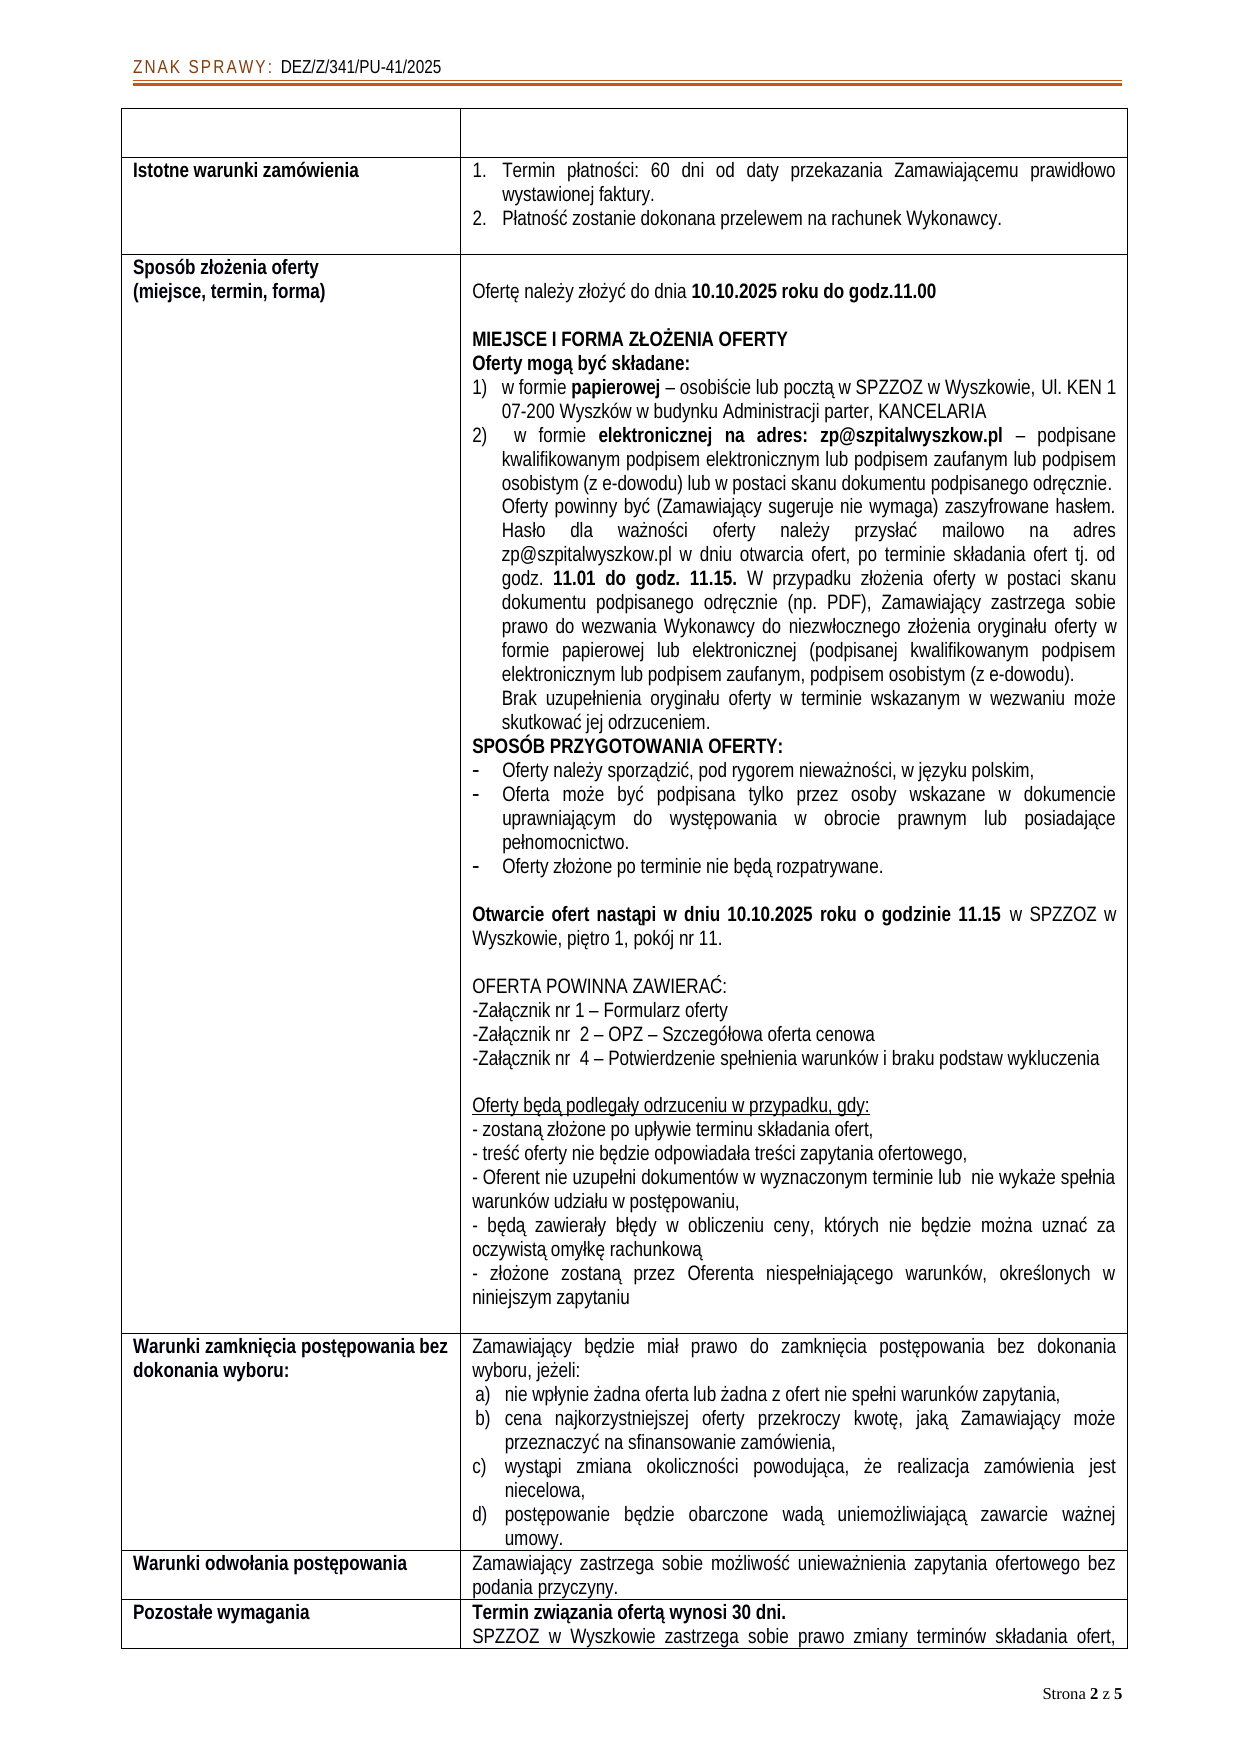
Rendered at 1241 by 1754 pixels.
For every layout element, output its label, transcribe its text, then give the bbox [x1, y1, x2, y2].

table_cell Istotne warunki zamówienia [122, 158, 460, 254]
table_cell Warunki zamknięcia postępowania bez dokonania wyboru: [122, 1334, 460, 1549]
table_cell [461, 109, 1127, 157]
table_cell Zamawiający zastrzega sobie możliwość unieważnienia zapytania ofertowego bez podania przyczyny. [461, 1551, 1127, 1598]
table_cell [461, 1600, 1127, 1647]
table_cell Warunki odwołania postępowania [122, 1551, 460, 1598]
table_cell Zamawiający będzie miał prawo do zamknięcia postępowania bez dokonania wyboru, jeżeli: nie wpłynie żadna oferta lub żadna z ofert nie spełni warunków zapytania, cena najkorzystniejszej oferty przekroczy kwotę, jaką Zamawiający może przeznaczyć na sfinansowanie zamówienia, wystąpi zmiana okoliczności powodująca, że realizacja zamówienia jest niecelowa, postępowanie będzie obarczone wadą uniemożliwiającą zawarcie ważnej umowy. [461, 1334, 1127, 1549]
table_cell Ofertę należy złożyć do dnia 10.10.2025 roku do godz.11.00 MIEJSCE I FORMA ZŁOŻENIA OFERTY Oferty mogą być składane: w formie papierowej – osobiście lub pocztą w SPZZOZ w Wyszkowie, Ul. KEN 1 07-200 Wyszków w budynku Administracji parter, KANCELARIA w formie elektronicznej na adres: zp@szpitalwyszkow.pl – podpisane kwalifikowanym podpisem elektronicznym lub podpisem zaufanym lub podpisem osobistym (z e-dowodu) lub w postaci skanu dokumentu podpisanego odręcznie. Oferty powinny być (Zamawiający sugeruje nie wymaga) zaszyfrowane hasłem. Hasło dla ważności oferty należy przysłać mailowo na adres zp@szpitalwyszkow.pl w dniu otwarcia ofert, po terminie składania ofert tj. od godz. 11.01 do godz. 11.15. W przypadku złożenia oferty w postaci skanu dokumentu podpisanego odręcznie (np. PDF), Zamawiający zastrzega sobie prawo do wezwania Wykonawcy do niezwłocznego złożenia oryginału oferty w formie papierowej lub elektronicznej (podpisanej kwalifikowanym podpisem elektronicznym lub podpisem zaufanym, podpisem osobistym (z e-dowodu). Brak uzupełnienia oryginału oferty w terminie wskazanym w wezwaniu może skutkować jej odrzuceniem. SPOSÓB PRZYGOTOWANIA OFERTY: Oferty należy sporządzić, pod rygorem nieważności, w języku polskim, Oferta może być podpisana tylko przez osoby wskazane w dokumencie uprawniającym do występowania w obrocie prawnym lub posiadające pełnomocnictwo. Oferty złożone po terminie nie będą rozpatrywane. Otwarcie ofert nastąpi w dniu 10.10.2025 roku o godzinie 11.15 w SPZZOZ w Wyszkowie, piętro 1, pokój nr 11. OFERTA POWINNA ZAWIERAĆ: -Załącznik nr 1 – Formularz oferty -Załącznik nr 2 – OPZ – Szczegółowa oferta cenowa -Załącznik nr 4 – Potwierdzenie spełnienia warunków i braku podstaw wykluczenia Oferty będą podlegały odrzuceniu w przypadku, gdy: - zostaną złożone po upływie terminu składania ofert, - treść oferty nie będzie odpowiadała treści zapytania ofertowego, - Oferent nie uzupełni dokumentów w wyznaczonym terminie lub nie wykaże spełnia warunków udziału w postępowaniu, - będą zawierały błędy w obliczeniu ceny, których nie będzie można uznać za oczywistą omyłkę rachunkową - złożone zostaną przez Oferenta niespełniającego warunków, określonych w niniejszym zapytaniu [461, 255, 1127, 1333]
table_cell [122, 109, 460, 157]
table_cell Termin płatności: 60 dni od daty przekazania Zamawiającemu prawidłowo wystawionej faktury. Płatność zostanie dokonana przelewem na rachunek Wykonawcy. [461, 158, 1127, 254]
table_cell Sposób złożenia oferty (miejsce, termin, forma) [122, 255, 460, 1333]
table_cell Pozostałe wymagania [122, 1600, 460, 1647]
